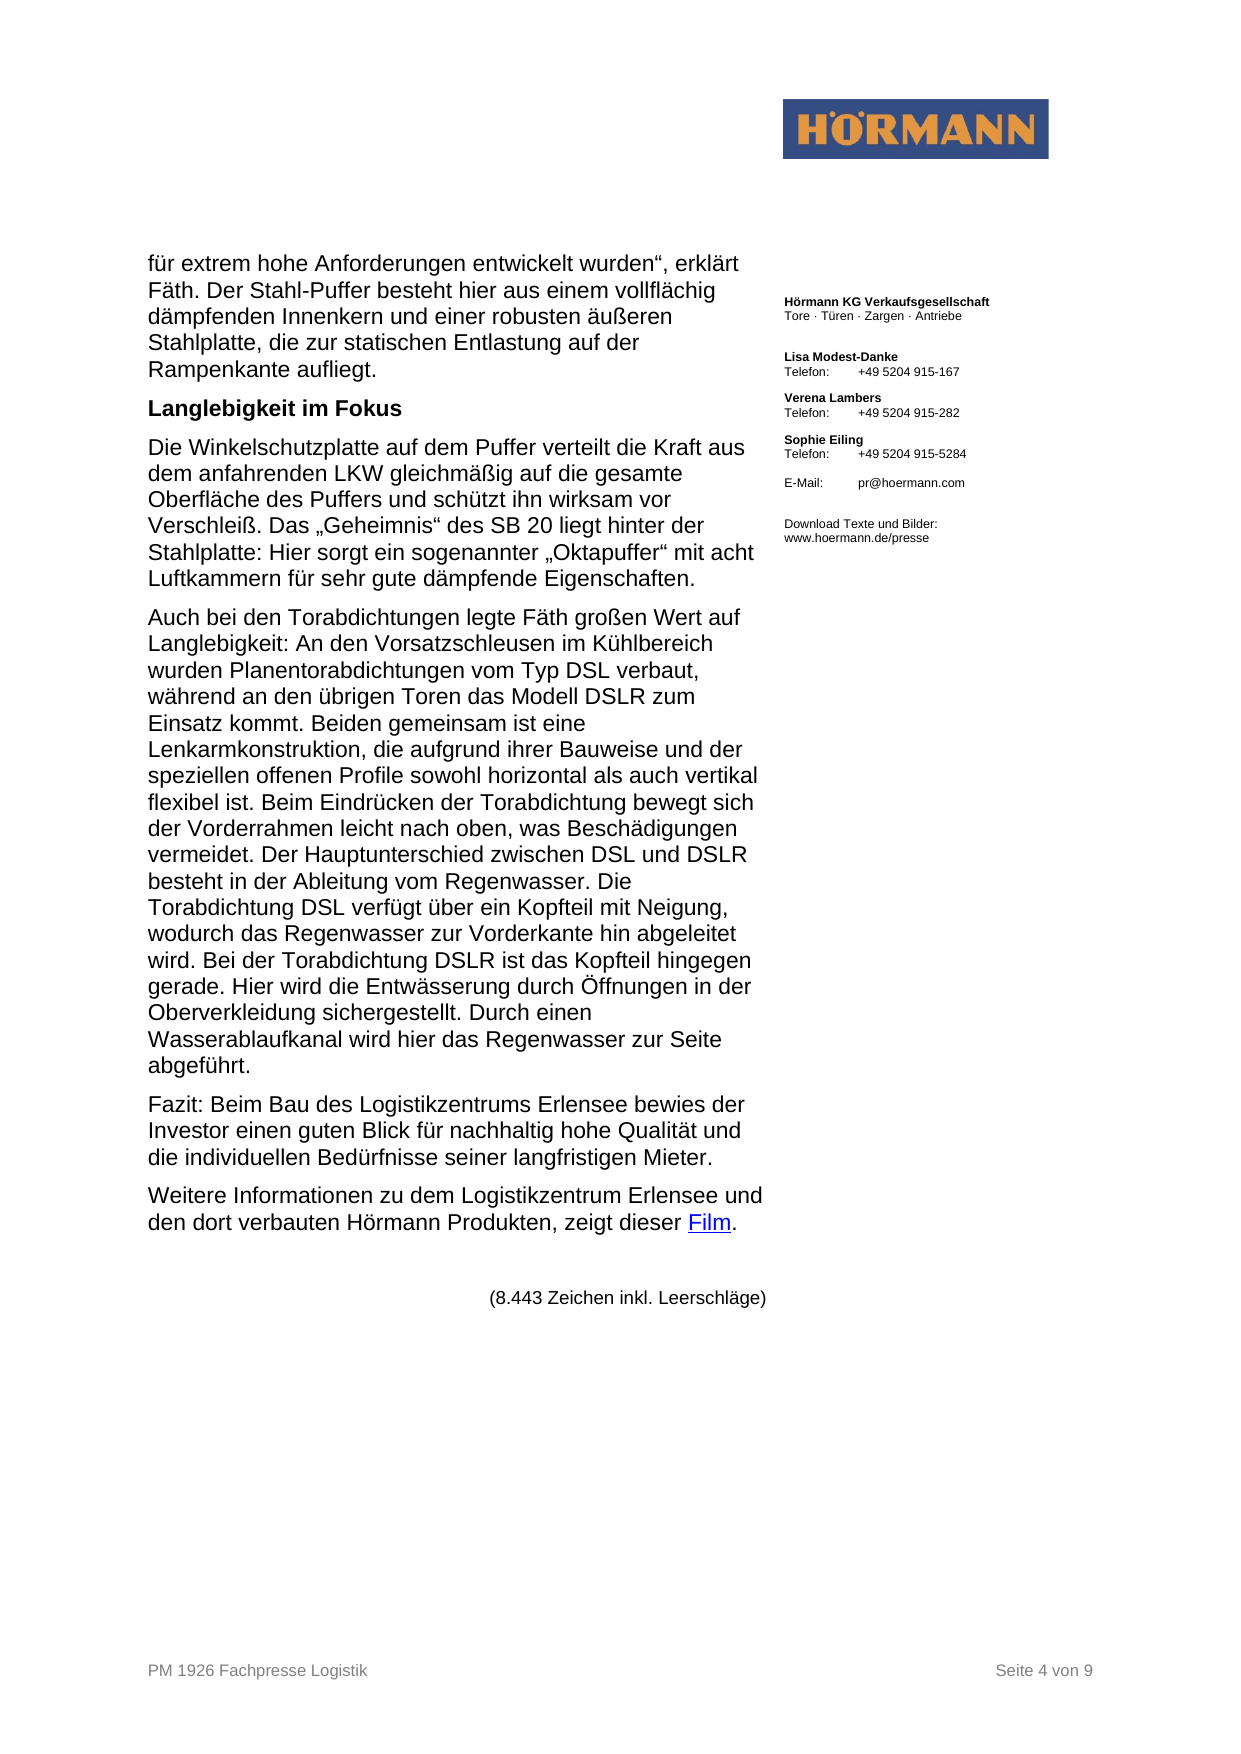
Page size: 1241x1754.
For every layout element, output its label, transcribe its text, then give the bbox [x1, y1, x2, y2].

text Weitere Informationen zu dem Logistikzentrum Erlensee und den dort verbauten Hörmann Produkten, zeigt dieser Film. [148, 1182, 766, 1235]
text Fazit: Beim Bau des Logistikzentrums Erlensee bewies der Investor einen guten Blick für nachhaltig hohe Qualität und die individuellen Bedürfnisse seiner langfristigen Mieter. [148, 1091, 766, 1170]
text Auch bei den Torabdichtungen legte Fäth großen Wert auf Langlebigkeit: An den Vorsatzschleusen im Kühlbereich wurden Planentorabdichtungen vom Typ DSL verbaut, während an den übrigen Toren das Modell DSLR zum Einsatz kommt. Beiden gemeinsam ist eine Lenkarmkonstruktion, die aufgrund ihrer Bauweise und der speziellen offenen Profile sowohl horizontal als auch vertikal flexibel ist. Beim Eindrücken der Torabdichtung bewegt sich der Vorderrahmen leicht nach oben, was Beschädigungen vermeidet. Der Hauptunterschied zwischen DSL und DSLR besteht in der Ableitung vom Regenwasser. Die Torabdichtung DSL verfügt über ein Kopfteil mit Neigung, wodurch das Regenwasser zur Vorderkante hin abgeleitet wird. Bei der Torabdichtung DSLR ist das Kopfteil hingegen gerade. Hier wird die Entwässerung durch Öffnungen in der Oberverkleidung sichergestellt. Durch einen Wasserablaufkanal wird hier das Regenwasser zur Seite abgeführt. [148, 604, 766, 1078]
text Die Winkelschutzplatte auf dem Puffer verteilt die Kraft aus dem anfahrenden LKW gleichmäßig auf die gesamte Oberfläche des Puffers und schützt ihn wirksam vor Verschleiß. Das „Geheimnis“ des SB 20 liegt hinter der Stahlplatte: Hier sorgt ein sogenannter „Oktapuffer“ mit acht Luftkammern für sehr gute dämpfende Eigenschaften. [148, 433, 766, 592]
text Langlebigkeit im Fokus [148, 394, 766, 421]
text (8.443 Zeichen inkl. Leerschläge) [148, 1287, 766, 1308]
picture [783, 99, 1049, 159]
